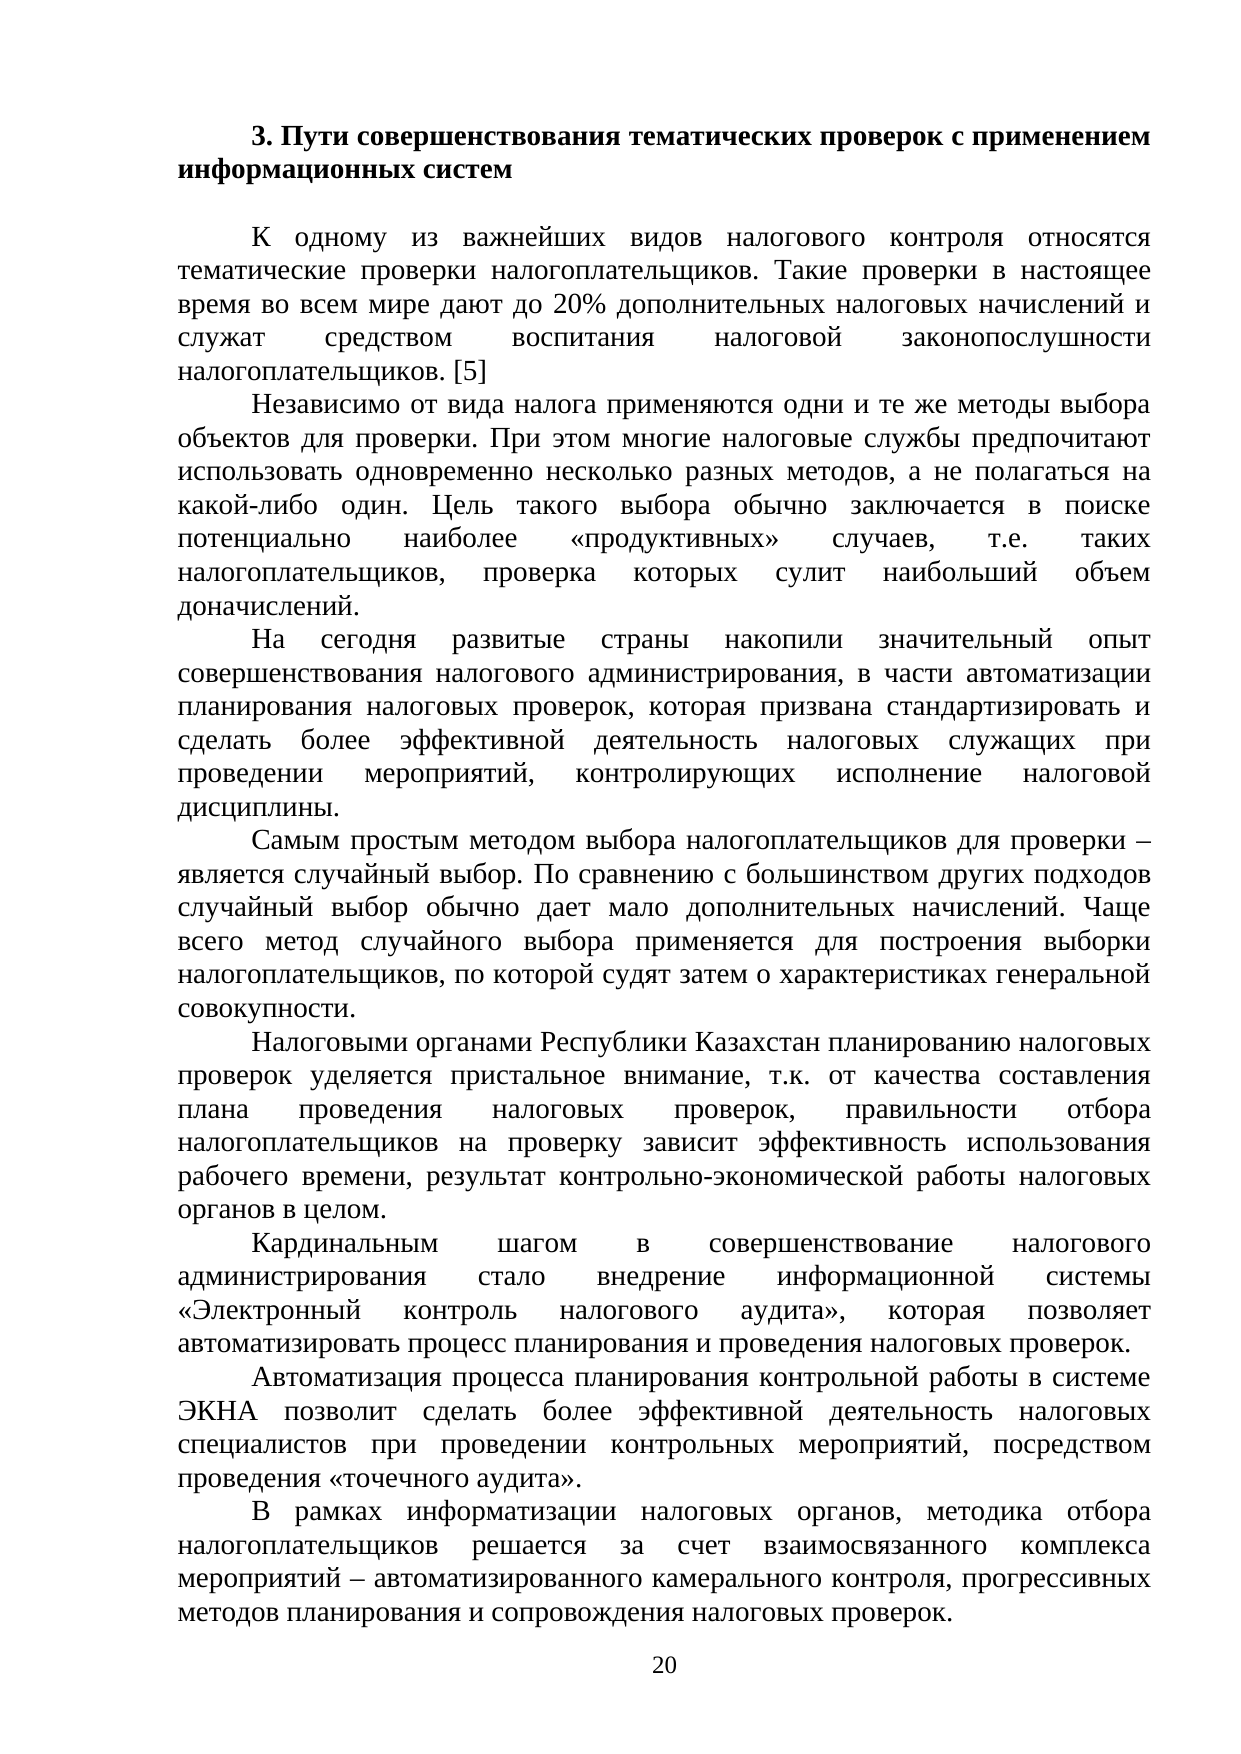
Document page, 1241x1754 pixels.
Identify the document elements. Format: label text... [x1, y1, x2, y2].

text Самым простым методом выбора налогоплательщиков для проверки – является случайный выбор. По сравнению с большинством других подходов случайный выбор обычно дает мало дополнительных начислений. Чаще всего метод случайного выбора применяется для построения выборки налогоплательщиков, по которой судят затем о характеристиках генеральной совокупности. [177, 822, 1152, 1024]
text Автоматизация процесса планирования контрольной работы в системе ЭКНА позволит сделать более эффективной деятельность налоговых специалистов при проведении контрольных мероприятий, посредством проведения «точечного аудита». [177, 1359, 1152, 1493]
text На сегодня развитые страны накопили значительный опыт совершенствования налогового администрирования, в части автоматизации планирования налоговых проверок, которая призвана стандартизировать и сделать более эффективной деятельность налоговых служащих при проведении мероприятий, контролирующих исполнение налоговой дисциплины. [177, 621, 1152, 822]
text В рамках информатизации налоговых органов, методика отбора налогоплательщиков решается за счет взаимосвязанного комплекса мероприятий – автоматизированного камерального контроля, прогрессивных методов планирования и сопровождения налоговых проверок. [177, 1493, 1152, 1627]
text 3. Пути совершенствования тематических проверок с применением информационных систем [177, 118, 1152, 185]
text Независимо от вида налога применяются одни и те же методы выбора объектов для проверки. При этом многие налоговые службы предпочитают использовать одновременно несколько разных методов, а не полагаться на какой-либо один. Цель такого выбора обычно заключается в поиске потенциально наиболее «продуктивных» случаев, т.е. таких налогоплательщиков, проверка которых сулит наибольший объем доначислений. [177, 386, 1152, 621]
text Кардинальным шагом в совершенствование налогового администрирования стало внедрение информационной системы «Электронный контроль налогового аудита», которая позволяет автоматизировать процесс планирования и проведения налоговых проверок. [177, 1225, 1152, 1359]
text К одному из важнейших видов налогового контроля относятся тематические проверки налогоплательщиков. Такие проверки в настоящее время во всем мире дают до 20% дополнительных налоговых начислений и служат средством воспитания налоговой законопослушности налогоплательщиков. [5] [177, 219, 1152, 386]
text Налоговыми органами Республики Казахстан планированию налоговых проверок уделяется пристальное внимание, т.к. от качества составления плана проведения налоговых проверок, правильности отбора налогоплательщиков на проверку зависит эффективность использования рабочего времени, результат контрольно-экономической работы налоговых органов в целом. [177, 1024, 1152, 1225]
